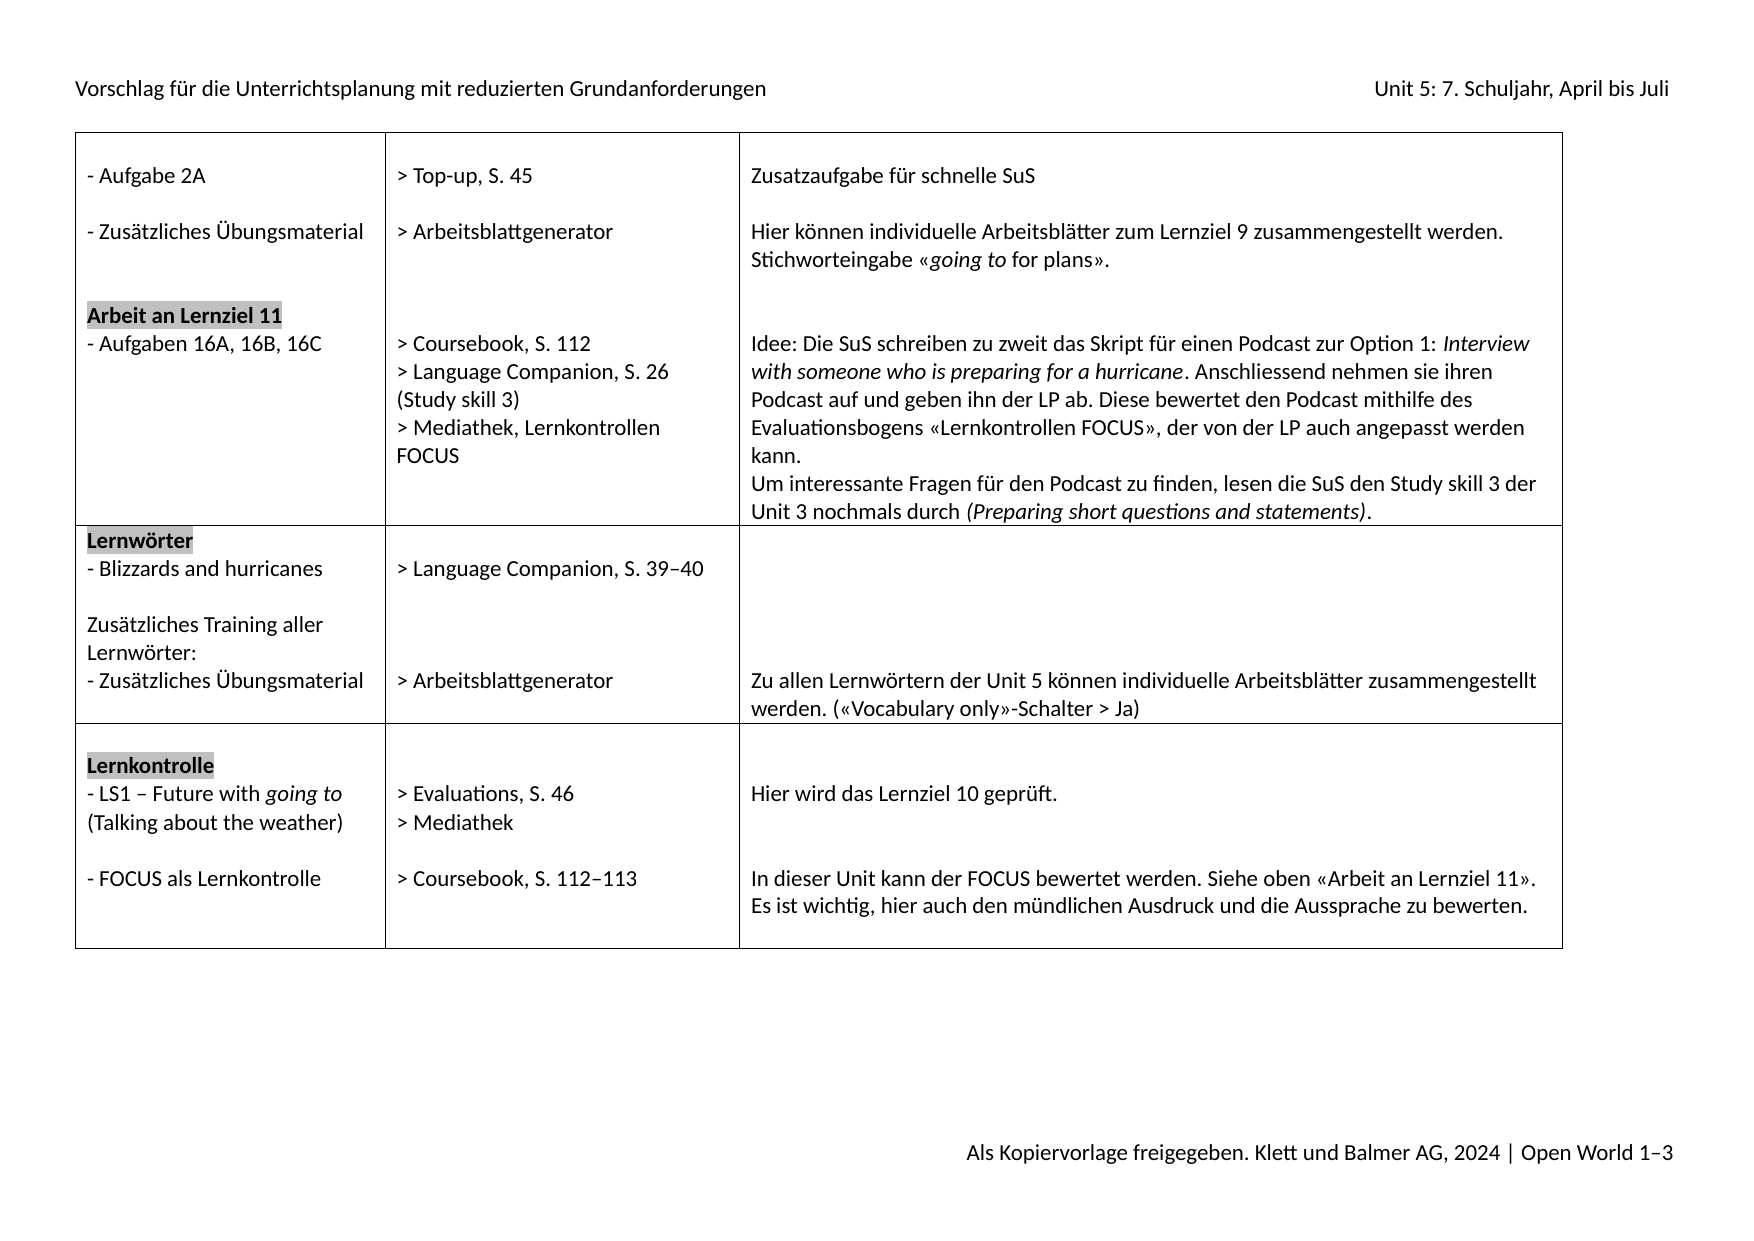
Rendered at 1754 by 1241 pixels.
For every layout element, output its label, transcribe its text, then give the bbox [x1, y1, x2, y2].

table_cell Lernkontrolle - LS1 – Future with going to (Talking about the weather) - FOCUS als Lernkontrolle [76, 724, 385, 948]
table_cell Lernwörter - Blizzards and hurricanes Zusätzliches Training aller Lernwörter: - Zusätzliches Übungsmaterial [76, 526, 385, 722]
table_cell > Evaluations, S. 46 > Mediathek > Coursebook, S. 112–113 [386, 724, 739, 948]
table_cell > Language Companion, S. 39–40 > Arbeitsblattgenerator [386, 526, 739, 722]
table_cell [740, 133, 1562, 525]
table_cell Zu allen Lernwörtern der Unit 5 können individuelle Arbeitsblätter zusammengestellt werden. («Vocabulary only»-Schalter > Ja) [740, 526, 1562, 722]
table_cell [76, 133, 385, 525]
table_cell Hier wird das Lernziel 10 geprüft. In dieser Unit kann der FOCUS bewertet werden. Siehe oben «Arbeit an Lernziel 11». Es ist wichtig, hier auch den mündlichen Ausdruck und die Aussprache zu bewerten. [740, 724, 1562, 948]
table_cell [386, 133, 739, 525]
